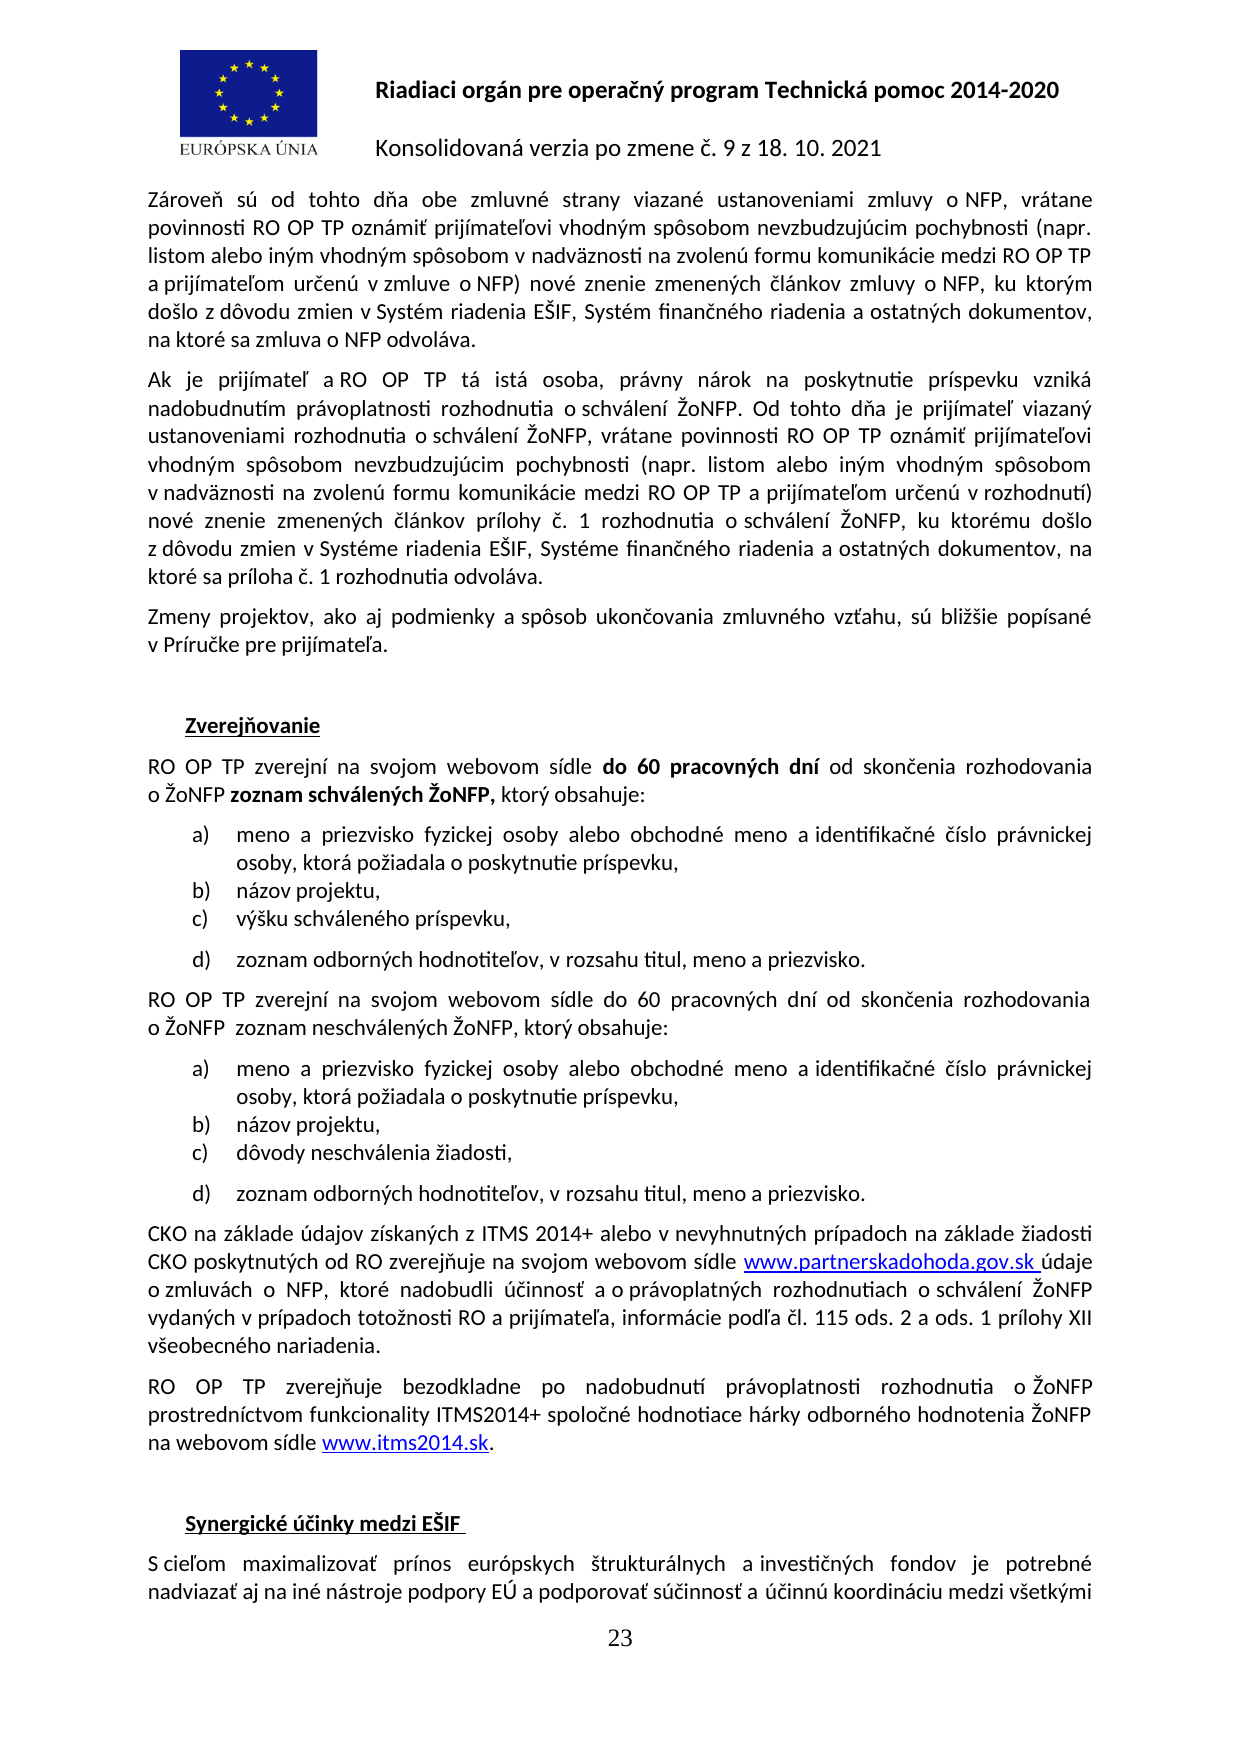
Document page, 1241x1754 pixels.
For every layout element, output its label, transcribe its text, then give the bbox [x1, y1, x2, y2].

picture [179, 50, 318, 155]
text Zverejňovanie [148, 711, 1093, 739]
list meno a priezvisko fyzickej osoby alebo obchodné meno a identifikačné číslo právnickej osoby, ktorá požiadala o poskytnutie príspevku, [192, 820, 1093, 876]
text Ak je prijímateľ a RO OP TP tá istá osoba, právny nárok na poskytnutie príspevku vzniká nadobudnutím právoplatnosti rozhodnutia o schválení ŽoNFP. Od tohto dňa je prijímateľ viazaný ustanoveniami rozhodnutia o schválení ŽoNFP, vrátane povinnosti RO OP TP oznámiť prijímateľovi vhodným spôsobom nevzbudzujúcim pochybnosti (napr. listom alebo iným vhodným spôsobom v nadväznosti na zvolenú formu komunikácie medzi RO OP TP a prijímateľom určenú v rozhodnutí) nové znenie zmenených článkov prílohy č. 1 rozhodnutia o schválení ŽoNFP, ku ktorému došlo z dôvodu zmien v Systéme riadenia EŠIF, Systéme finančného riadenia a ostatných dokumentov, na ktoré sa príloha č. 1 rozhodnutia odvoláva. [148, 366, 1093, 590]
text Zároveň sú od tohto dňa obe zmluvné strany viazané ustanoveniami zmluvy o NFP, vrátane povinnosti RO OP TP oznámiť prijímateľovi vhodným spôsobom nevzbudzujúcim pochybnosti (napr. listom alebo iným vhodným spôsobom v nadväznosti na zvolenú formu komunikácie medzi RO OP TP a prijímateľom určenú v zmluve o NFP) nové znenie zmenených článkov zmluvy o NFP, ku ktorým došlo z dôvodu zmien v Systém riadenia EŠIF, Systém finančného riadenia a ostatných dokumentov, na ktoré sa zmluva o NFP odvoláva. [148, 163, 1093, 353]
text RO OP TP zverejní na svojom webovom sídle do 60 pracovných dní od skončenia rozhodovania o ŽoNFP zoznam neschválených ŽoNFP, ktorý obsahuje: [148, 986, 1093, 1042]
list zoznam odborných hodnotiteľov, v rozsahu titul, meno a priezvisko. [192, 945, 1093, 973]
text Zmeny projektov, ako aj podmienky a spôsob ukončovania zmluvného vzťahu, sú bližšie popísané v Príručke pre prijímateľa. [148, 602, 1093, 658]
text RO OP TP zverejňuje bezodkladne po nadobudnutí právoplatnosti rozhodnutia o ŽoNFP prostredníctvom funkcionality ITMS2014+ spoločné hodnotiace hárky odborného hodnotenia ŽoNFP na webovom sídle www.itms2014.sk. [148, 1372, 1093, 1456]
list meno a priezvisko fyzickej osoby alebo obchodné meno a identifikačné číslo právnickej osoby, ktorá požiadala o poskytnutie príspevku, [192, 1054, 1093, 1110]
list dôvody neschválenia žiadosti, [192, 1138, 1093, 1166]
list názov projektu, [192, 876, 1093, 904]
text CKO na základe údajov získaných z ITMS 2014+ alebo v nevyhnutných prípadoch na základe žiadosti CKO poskytnutých od RO zverejňuje na svojom webovom sídle www.partnerskadohoda.gov.sk údaje o zmluvách o NFP, ktoré nadobudli účinnosť a o právoplatných rozhodnutiach o schválení ŽoNFP vydaných v prípadoch totožnosti RO a prijímateľa, informácie podľa čl. 115 ods. 2 a ods. 1 prílohy XII všeobecného nariadenia. [148, 1219, 1093, 1359]
list zoznam odborných hodnotiteľov, v rozsahu titul, meno a priezvisko. [192, 1179, 1093, 1207]
list výšku schváleného príspevku, [192, 904, 1093, 932]
text RO OP TP zverejní na svojom webovom sídle do 60 pracovných dní od skončenia rozhodovania o ŽoNFP zoznam schválených ŽoNFP, ktorý obsahuje: [148, 752, 1093, 808]
list názov projektu, [192, 1110, 1093, 1138]
text Synergické účinky medzi EŠIF [148, 1509, 1093, 1537]
